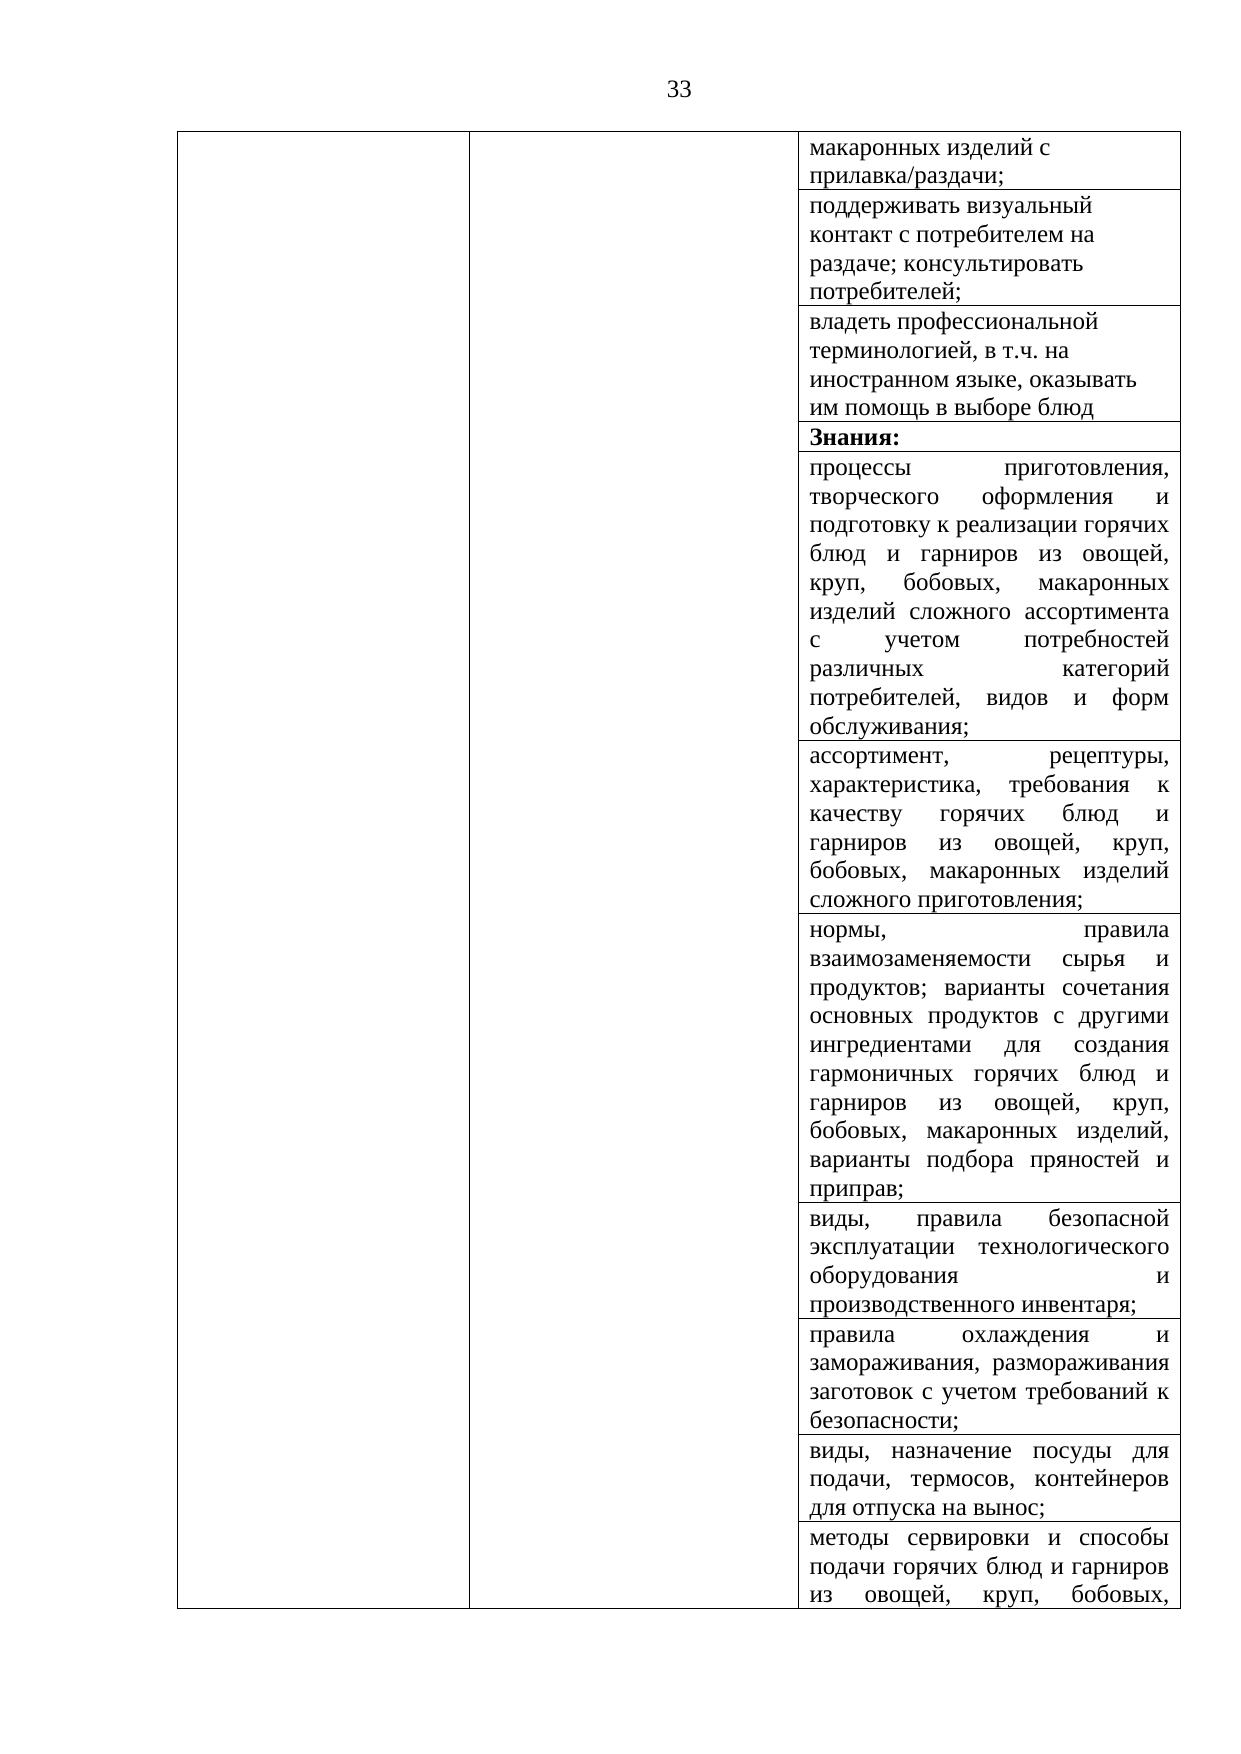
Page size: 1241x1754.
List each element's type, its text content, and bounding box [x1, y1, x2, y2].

table_cell поддерживать визуальный контакт с потребителем на раздаче; консультировать потребителей; [799, 190, 1180, 305]
table_cell Знания: [799, 422, 1180, 451]
table_cell правила охлаждения и замораживания, размораживания заготовок с учетом требований к безопасности; [799, 1319, 1180, 1434]
table_cell владеть профессиональной терминологией, в т.ч. на иностранном языке, оказывать им помощь в выборе блюд [799, 306, 1180, 421]
table_cell процессы приготовления, творческого оформления и подготовку к реализации горячих блюд и гарниров из овощей, круп, бобовых, макаронных изделий сложного ассортимента с учетом потребностей различных категорий потребителей, видов и форм обслуживания; [799, 452, 1180, 739]
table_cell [799, 132, 1180, 189]
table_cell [799, 1522, 1180, 1608]
table_cell виды, правила безопасной эксплуатации технологического оборудования и производственного инвентаря; [799, 1203, 1180, 1318]
table_cell нормы, правила взаимозаменяемости сырья и продуктов; варианты сочетания основных продуктов с другими ингредиентами для создания гармоничных горячих блюд и гарниров из овощей, круп, бобовых, макаронных изделий, варианты подбора пряностей и приправ; [799, 914, 1180, 1202]
table_cell ассортимент, рецептуры, характеристика, требования к качеству горячих блюд и гарниров из овощей, круп, бобовых, макаронных изделий сложного приготовления; [799, 741, 1180, 913]
table_cell виды, назначение посуды для подачи, термосов, контейнеров для отпуска на вынос; [799, 1435, 1180, 1521]
